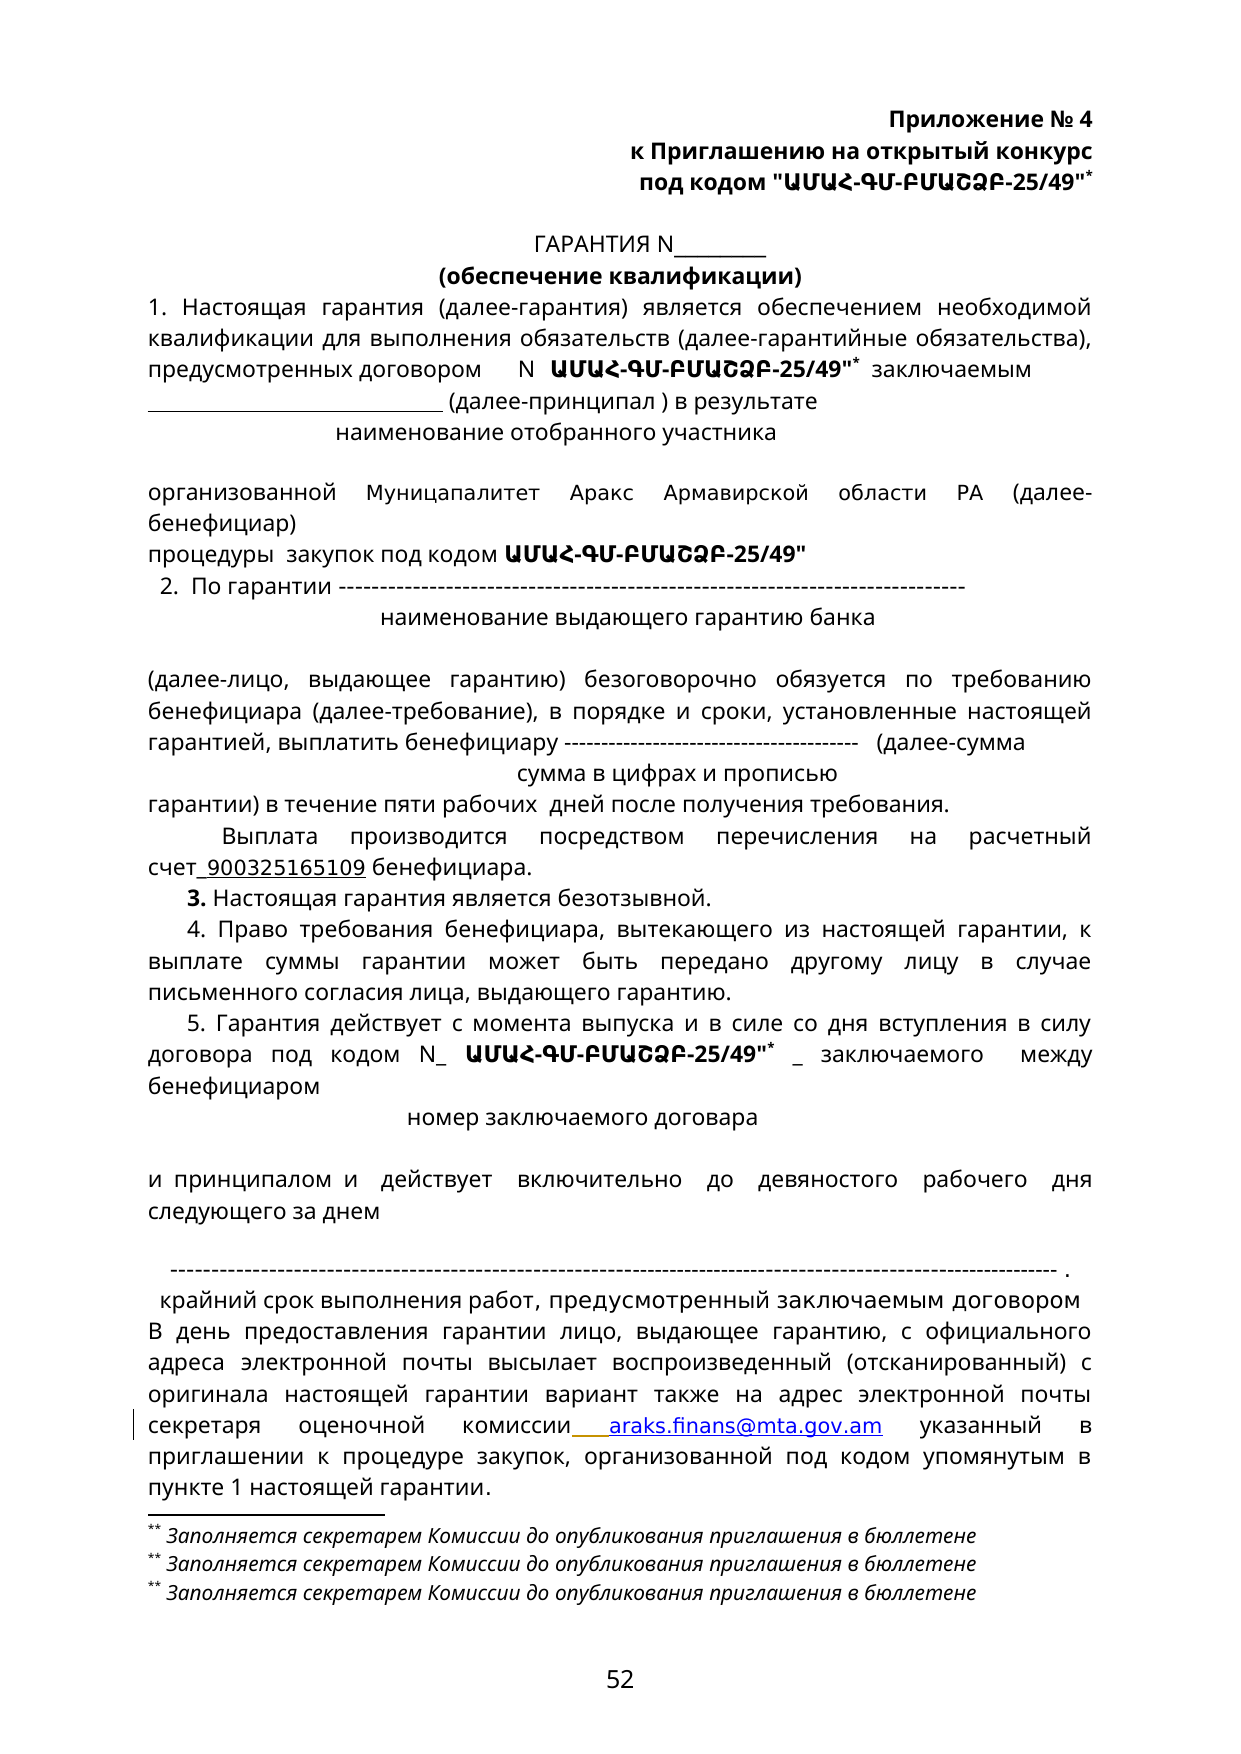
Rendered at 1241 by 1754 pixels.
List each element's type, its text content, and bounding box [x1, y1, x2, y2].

text ГАРАНТИЯ N________ [148, 228, 1092, 260]
text и принципалом и действует включительно до девяностого рабочего дня следующего за днем [148, 1163, 1092, 1226]
text к Приглашению на открытый конкурс под кодом "ԱՄԱՀ-ԳՄ-ԲՄԱՇՁԲ-25/49"* [148, 135, 1092, 197]
text процедуры закупок под кодом ԱՄԱՀ-ԳՄ-ԲՄԱՇՁԲ-25/49" [148, 538, 1092, 570]
text 1. Настоящая гарантия (далее-гарантия) является обеспечением необходимой квалификации для выполнения обязательств (далее-гарантийные обязательства), предусмотренных договором N ԱՄԱՀ-ԳՄ-ԲՄԱՇՁԲ-25/49"* заключаемым (далее-принципал ) в результате [148, 291, 1092, 416]
text Приложение № 4 [148, 103, 1092, 135]
text 2. По гарантии ---------------------------------------------------------------------------- [148, 570, 1092, 601]
text 4. Право требования бенефициара, вытекающего из настоящей гарантии, к выплате суммы гарантии может быть передано другому лицу в случае письменного согласия лица, выдающего гарантию. [148, 913, 1092, 1007]
text В день предоставления гарантии лицо, выдающее гарантию, с официального адреса электронной почты высылает воспроизведенный (отсканированный) с оригинала настоящей гарантии вариант также на адрес электронной почты секретаря оценочной комиссииaraks.finans@mta.gov.am указанный в приглашении к процедуре закупок, организованной под кодом упомянутым в пункте 1 настоящей гарантии. [148, 1315, 1092, 1503]
text наименование отобранного участника [133, 416, 1092, 447]
text гарантии) в течение пяти рабочих дней после получения требования. [148, 788, 1092, 820]
text 3. Настоящая гарантия является безотзывной. [148, 882, 1092, 913]
text организованной Муницапалитет Аракс Армавирской области РА (далее-бенефициар) [148, 476, 1092, 538]
text (далее-лицо, выдающее гарантию) безоговорочно обязуется по требованию бенефициара (далее-требование), в порядке и сроки, установленные настоящей гарантией, выплатить бенефициару ---------------------------------------- (далее-сумма [148, 663, 1092, 757]
text 5. Гарантия действует с момента выпуска и в силе со дня вступления в силу договора под кодом N_ ԱՄԱՀ-ԳՄ-ԲՄԱՇՁԲ-25/49"* _ заключаемого между бенефициаром [148, 1007, 1092, 1101]
text сумма в цифрах и прописью [148, 757, 1092, 788]
text наименование выдающего гарантию банка [148, 601, 1092, 632]
text (обеспечение квалификации) [207, 260, 1034, 291]
text номер заключаемого договара [148, 1101, 1092, 1132]
text Выплата производится посредством перечисления на расчетный счет_900325165109 бенефициара. [148, 820, 1092, 882]
text --------------------------------------------------------------------------------------------------------------- . крайний срок выполнения работ, предусмотренный заключаемым договором [148, 1253, 1092, 1315]
